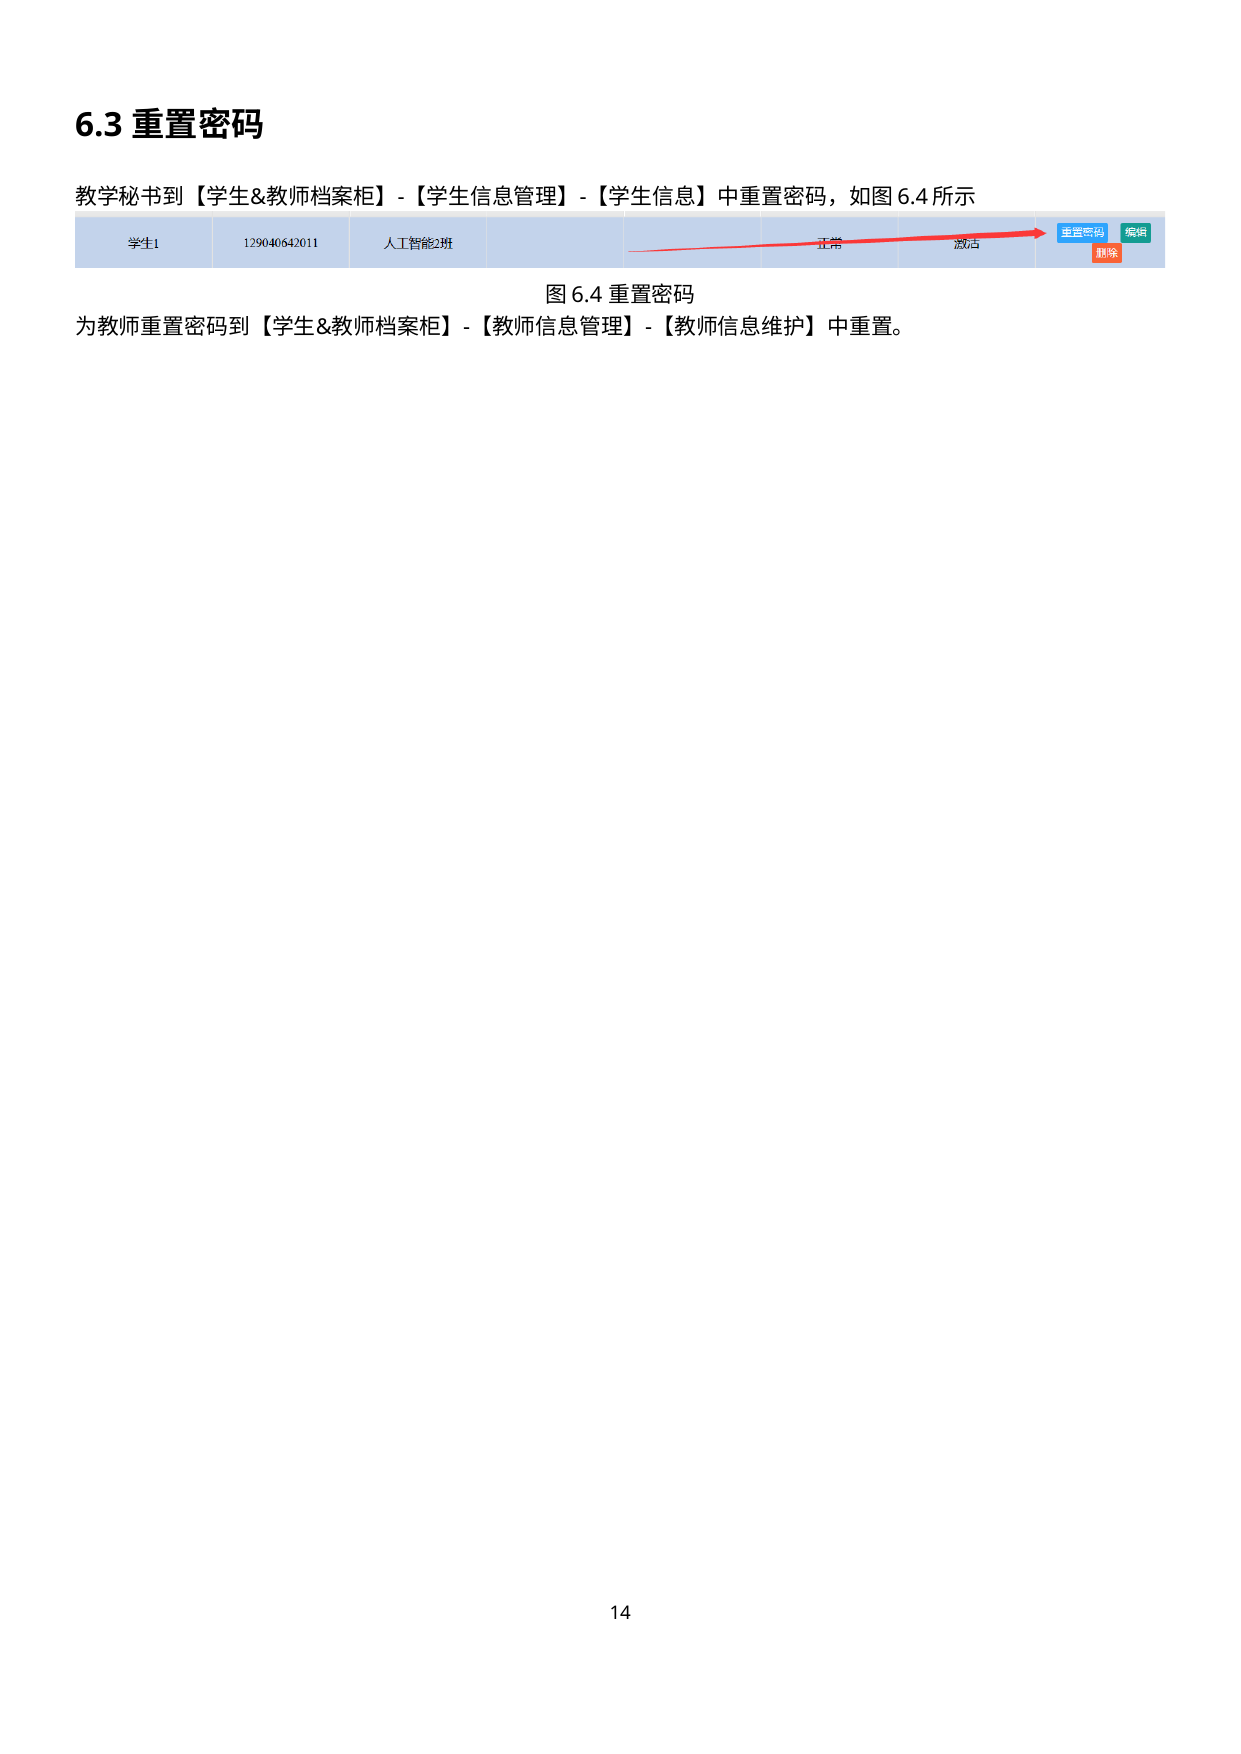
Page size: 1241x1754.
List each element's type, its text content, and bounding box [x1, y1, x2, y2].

text 教学秘书到【学生&教师档案柜】-【学生信息管理】-【学生信息】中重置密码，如图6.4所示 [75, 179, 1165, 211]
picture [75, 211, 1166, 268]
subtitle 6.3 重置密码 [75, 90, 1165, 155]
text 为教师重置密码到【学生&教师档案柜】-【教师信息管理】-【教师信息维护】中重置。 [75, 309, 1165, 341]
text 图6.4 重置密码 [75, 276, 1165, 309]
